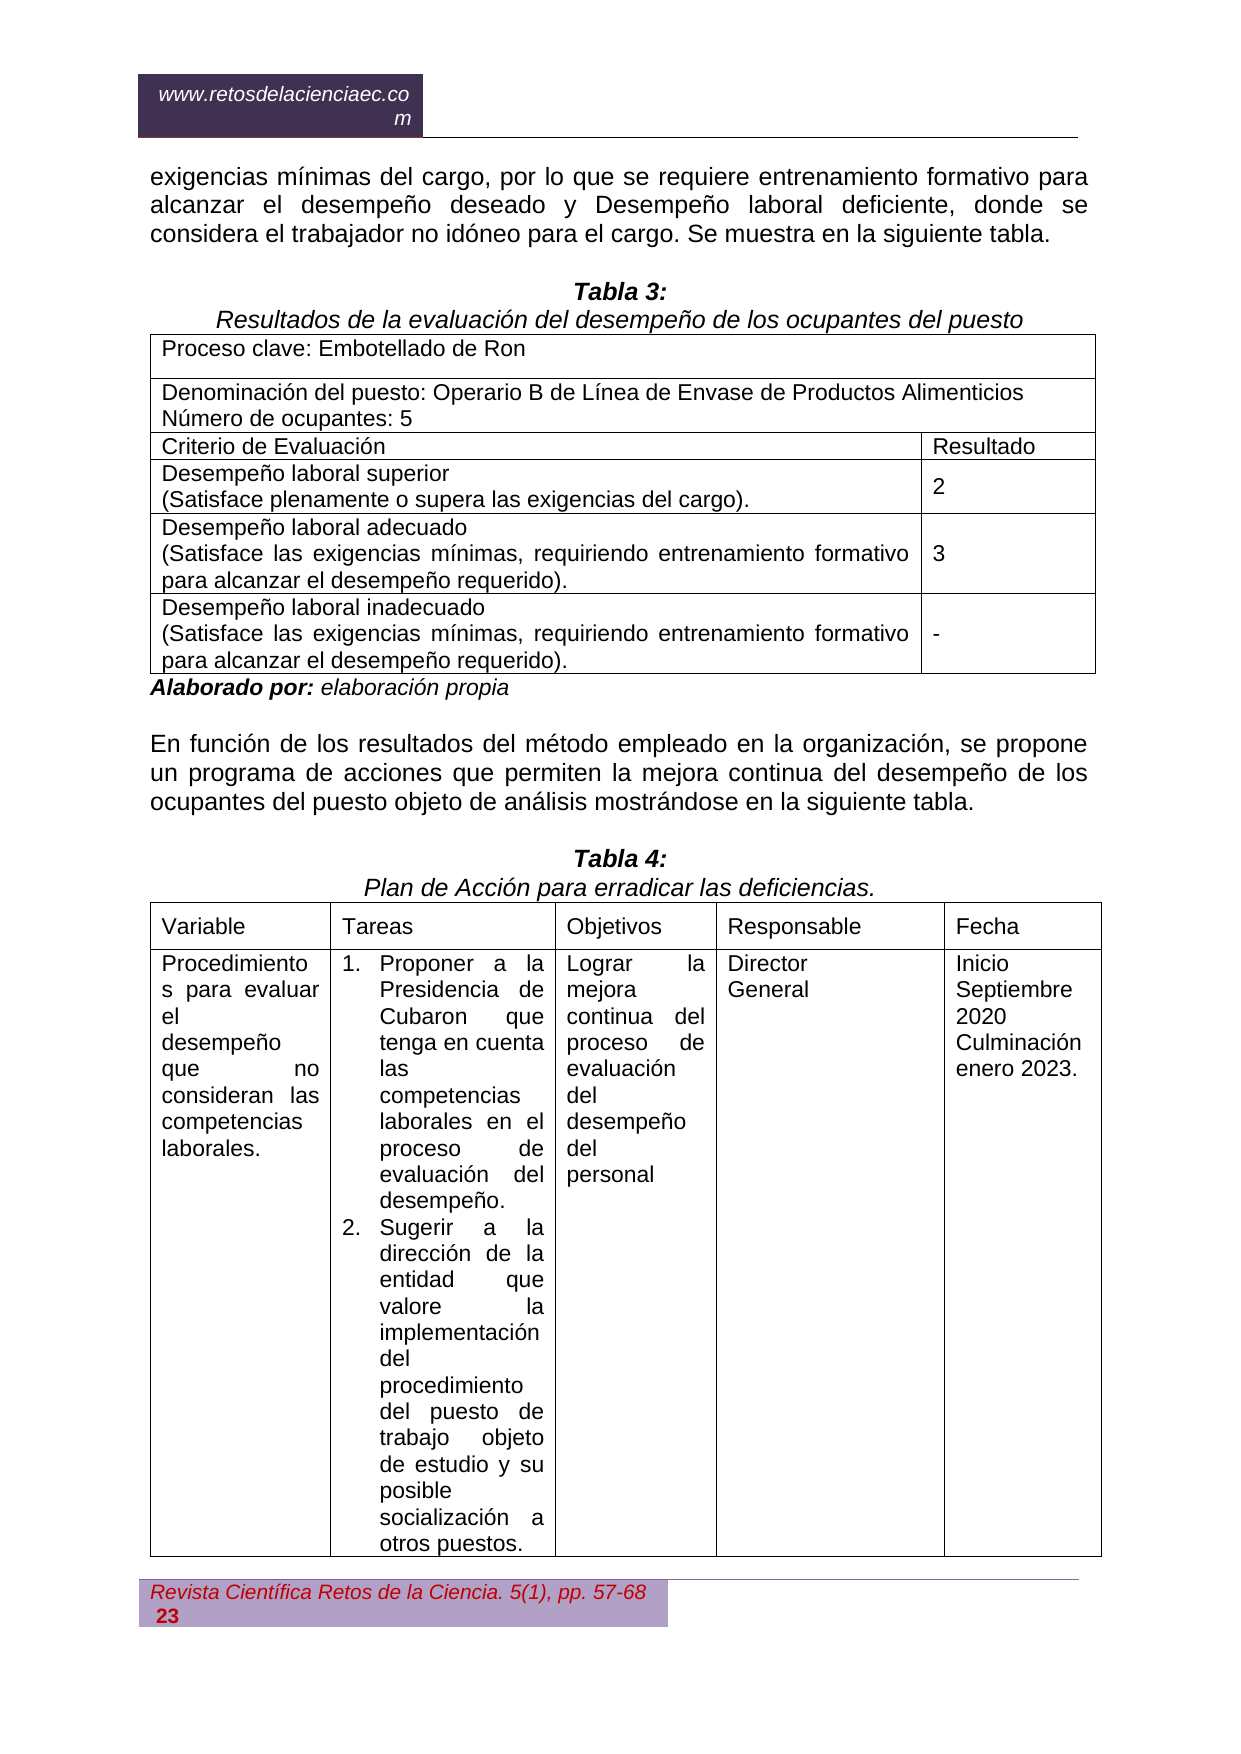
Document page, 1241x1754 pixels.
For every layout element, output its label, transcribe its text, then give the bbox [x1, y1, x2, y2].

table_header Fecha [945, 903, 1101, 949]
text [150, 161, 1090, 248]
table_header Proceso clave: Embotellado de Ron [151, 335, 1095, 378]
table_header Responsable [717, 903, 944, 949]
table_cell 3 [922, 514, 1095, 593]
table_header Tareas [331, 903, 555, 949]
table_cell Resultado [922, 433, 1095, 459]
text Plan de Acción para erradicar las deficiencias. [150, 873, 1090, 902]
text Resultados de la evaluación del desempeño de los ocupantes del puesto [150, 305, 1090, 334]
table_header Objetivos [556, 903, 716, 949]
table_cell 2 [922, 460, 1095, 513]
text Alaborado por: elaboración propia [150, 674, 1090, 700]
text Tabla 3: [150, 276, 1090, 305]
table_cell Desempeño laboral adecuado (Satisface las exigencias mínimas, requiriendo entrenamiento formativo para alcanzar el desempeño requerido). [151, 514, 921, 593]
table_cell Criterio de Evaluación [151, 433, 921, 459]
table_cell Desempeño laboral superior (Satisface plenamente o supera las exigencias del cargo). [151, 460, 921, 513]
table_cell Lograr la mejora continua del proceso de evaluación del desempeño del personal [556, 950, 716, 1556]
table_cell Director General [717, 950, 944, 1556]
table_cell Inicio Septiembre 2020 Culminación enero 2023. [945, 950, 1101, 1556]
table_cell Desempeño laboral inadecuado (Satisface las exigencias mínimas, requiriendo entrenamiento formativo para alcanzar el desempeño requerido). [151, 594, 921, 673]
text En función de los resultados del método empleado en la organización, se propone un programa de acciones que permiten la mejora continua del desempeño de los ocupantes del puesto objeto de análisis mostrándose en la siguiente tabla. [150, 729, 1090, 815]
table_cell - [922, 594, 1095, 673]
table_cell Denominación del puesto: Operario B de Línea de Envase de Productos Alimenticios Número de ocupantes: 5 [151, 379, 1095, 432]
table_header Variable [151, 903, 330, 949]
table_cell Proponer a la Presidencia de Cubaron que tenga en cuenta las competencias laborales en el proceso de evaluación del desempeño. Sugerir a la dirección de la entidad que valore la implementación del procedimiento del puesto de trabajo objeto de estudio y su posible socialización a otros puestos. [331, 950, 555, 1556]
table_cell Procedimientos para evaluar el desempeño que no consideran las competencias laborales. [151, 950, 330, 1556]
text Tabla 4: [150, 844, 1090, 873]
